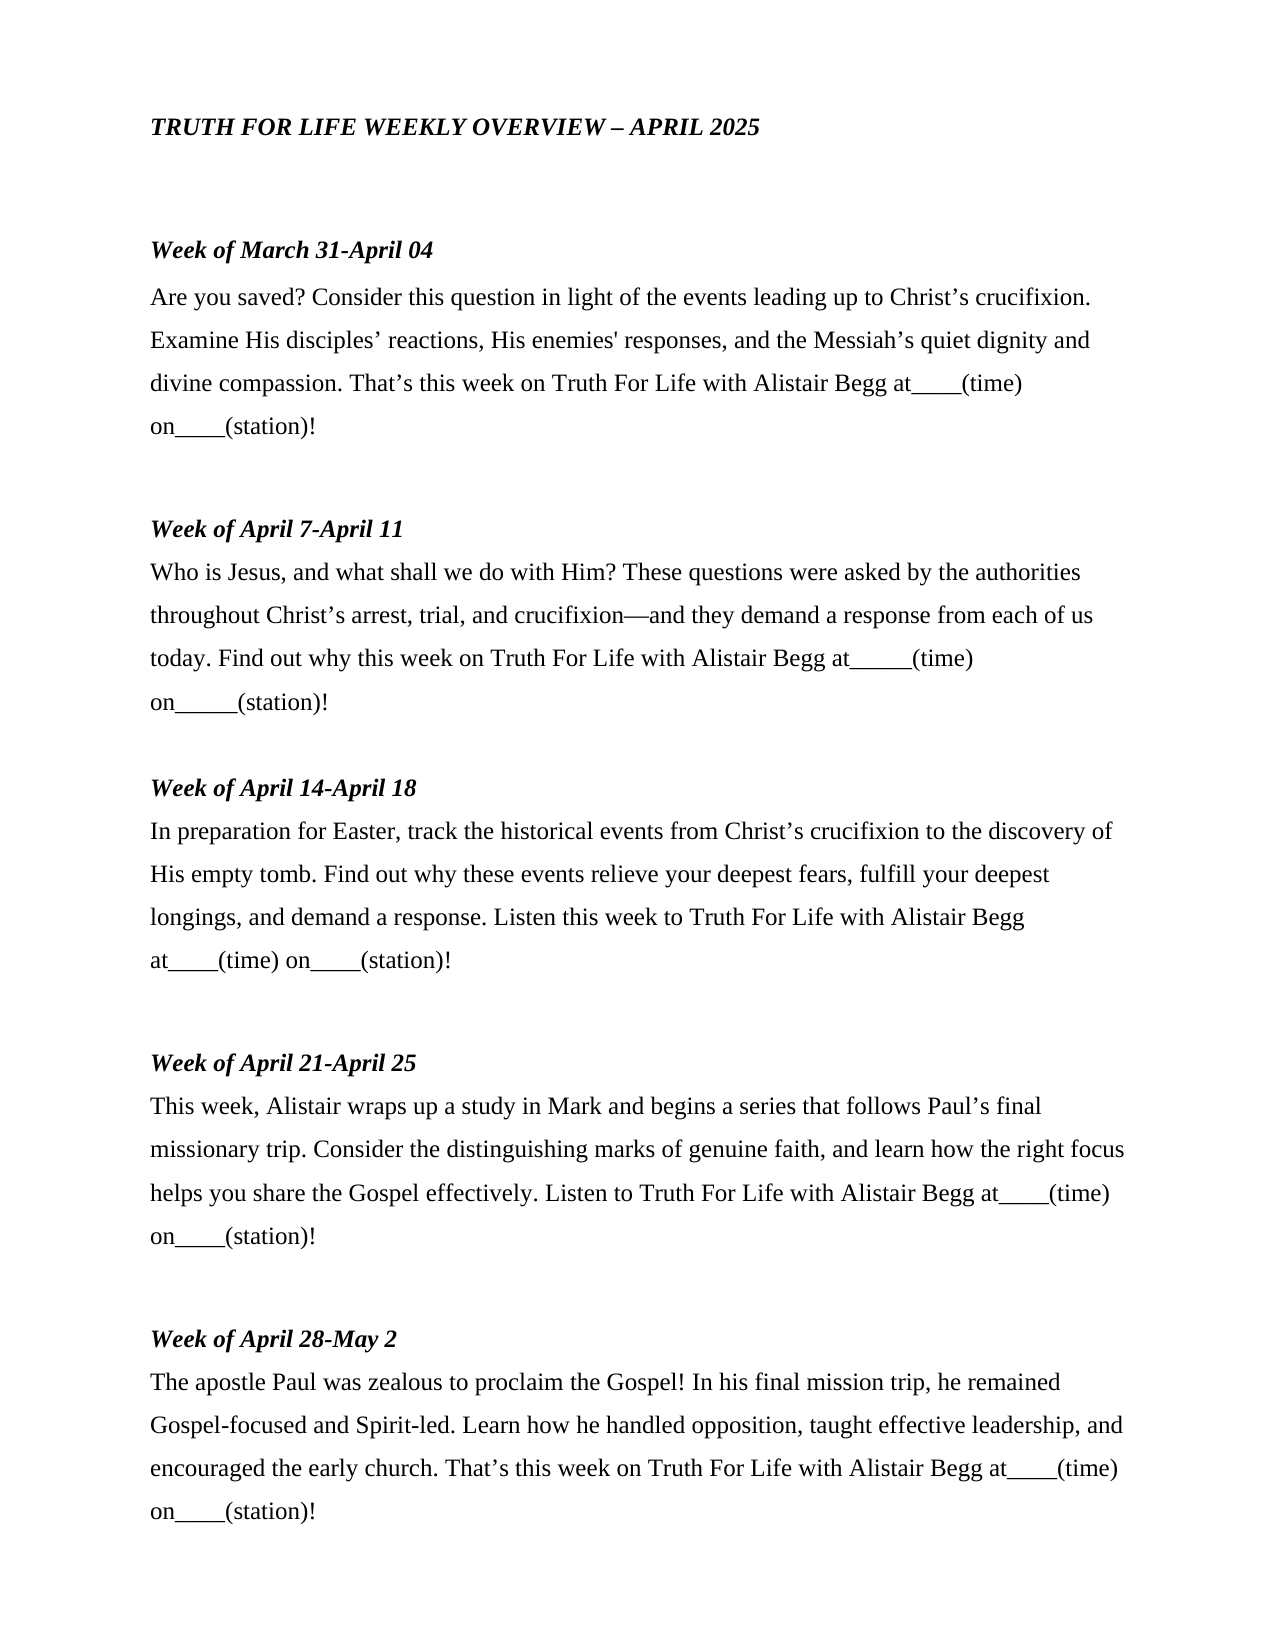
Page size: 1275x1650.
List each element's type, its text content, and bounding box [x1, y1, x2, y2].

text Are you saved? Consider this question in light of the events leading up to Christ’s crucifixion. Examine His disciples’ reactions, His enemies' responses, and the Messiah’s quiet dignity and divine compassion. That’s this week on Truth For Life with Alistair Begg at____(time) on____(station)! [150, 282, 1125, 440]
text Week of April 14-April 18 [150, 773, 1125, 802]
text Week of April 28-May 2 [150, 1324, 1125, 1352]
text This week, Alistair wraps up a study in Mark and begins a series that follows Paul’s final missionary trip. Consider the distinguishing marks of genuine faith, and learn how the right focus helps you share the Gospel effectively. Listen to Truth For Life with Alistair Begg at____(time) on____(station)! [150, 1091, 1125, 1249]
text Week of March 31-April 04 [150, 235, 1125, 263]
text TRUTH FOR LIFE WEEKLY OVERVIEW – APRIL 2025 [150, 112, 1125, 141]
text Week of April 21-April 25 [150, 1048, 1125, 1077]
text Who is Jesus, and what shall we do with Him? These questions were asked by the authorities throughout Christ’s arrest, trial, and crucifixion—and they demand a response from each of us today. Find out why this week on Truth For Life with Alistair Begg at_____(time) on_____(station)! [150, 557, 1125, 715]
text Week of April 7-April 11 [150, 514, 1125, 543]
text The apostle Paul was zealous to proclaim the Gospel! In his final mission trip, he remained Gospel-focused and Spirit-led. Learn how he handled opposition, taught effective leadership, and encouraged the early church. That’s this week on Truth For Life with Alistair Begg at____(time) on____(station)! [150, 1367, 1125, 1525]
text In preparation for Easter, track the historical events from Christ’s crucifixion to the discovery of His empty tomb. Find out why these events relieve your deepest fears, fulfill your deepest longings, and demand a response. Listen this week to Truth For Life with Alistair Begg at____(time) on____(station)! [150, 816, 1125, 974]
